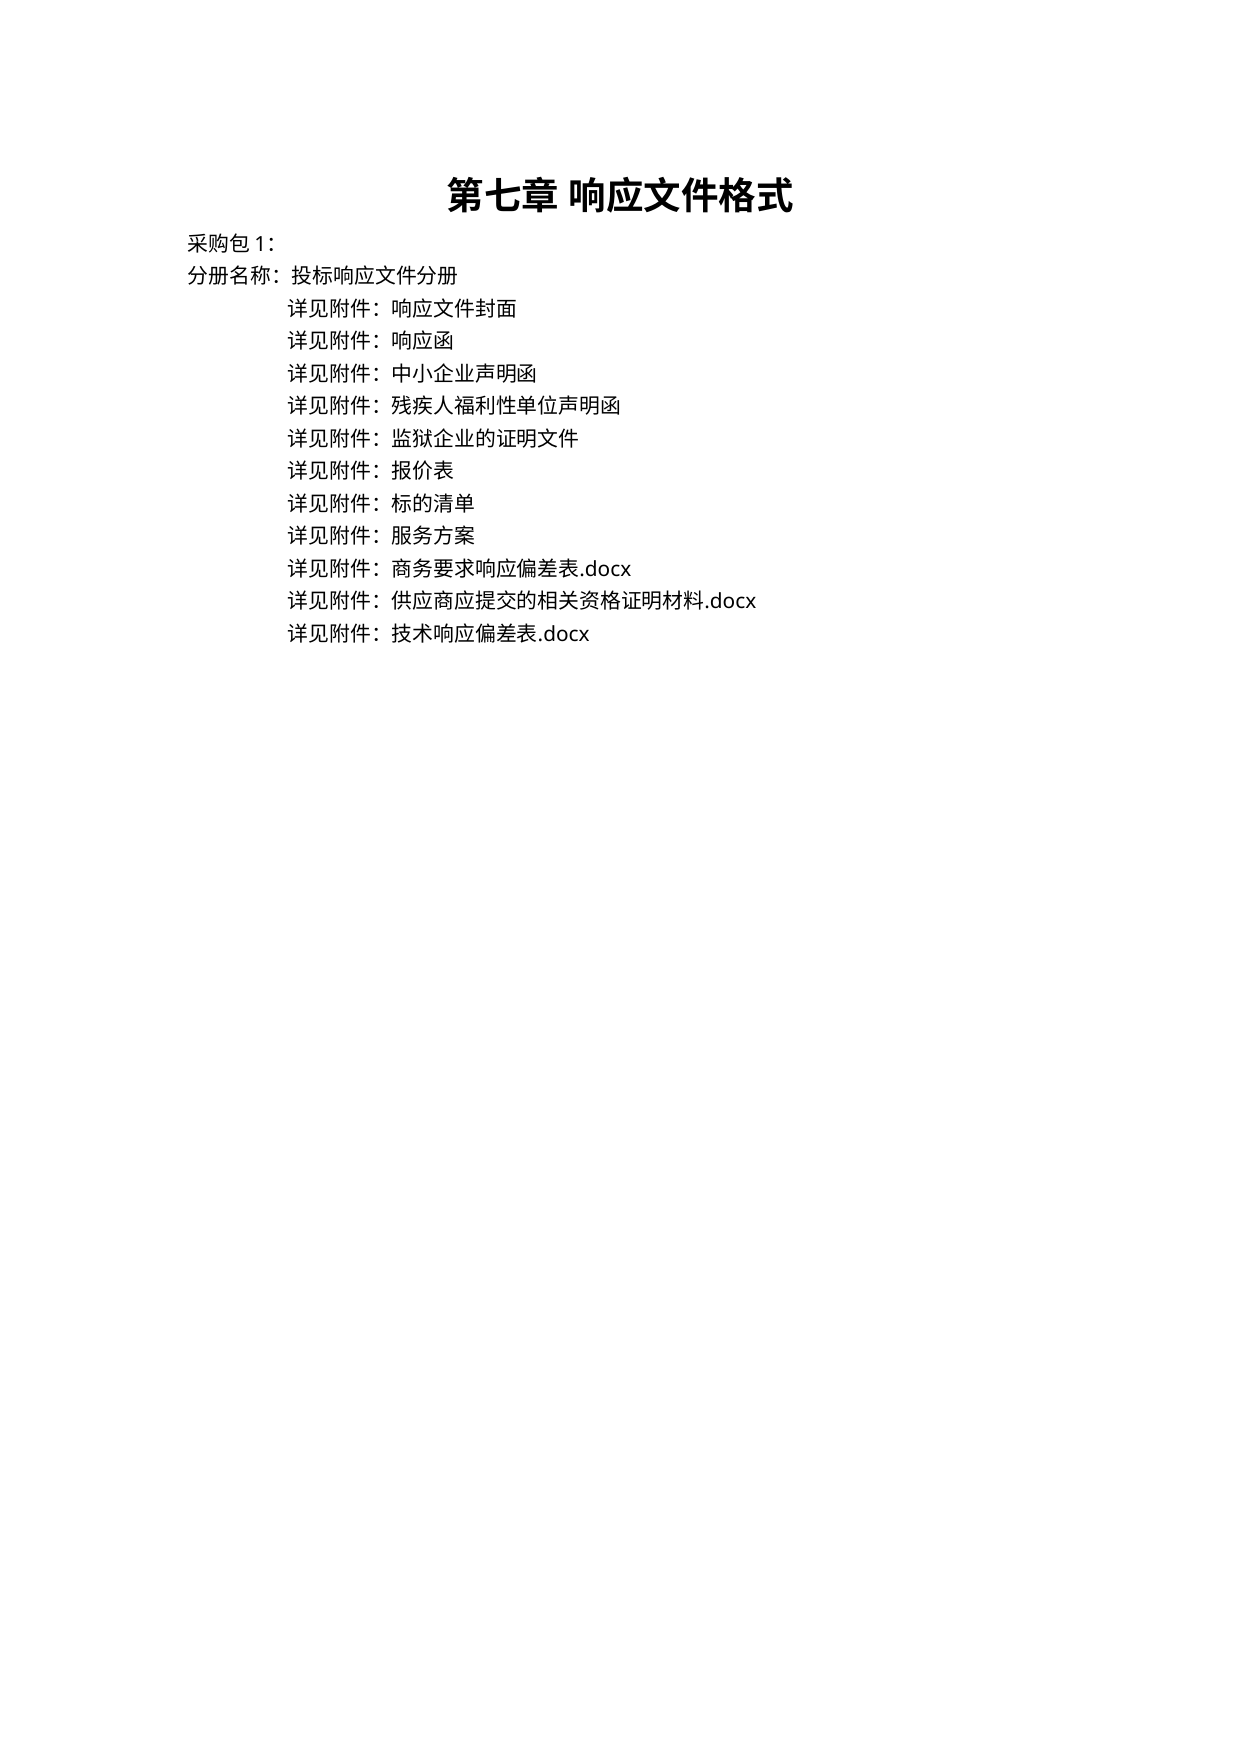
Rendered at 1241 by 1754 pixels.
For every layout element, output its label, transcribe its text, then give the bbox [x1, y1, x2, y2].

text 详见附件：技术响应偏差表.docx [187, 617, 1053, 649]
text 详见附件：商务要求响应偏差表.docx [187, 552, 1053, 584]
text 详见附件：响应函 [187, 324, 1053, 357]
text 采购包1： [187, 227, 1053, 259]
text 详见附件：服务方案 [187, 519, 1053, 552]
text 详见附件：中小企业声明函 [187, 357, 1053, 389]
text 分册名称：投标响应文件分册 [187, 259, 1053, 292]
text 详见附件：监狱企业的证明文件 [187, 422, 1053, 454]
text 详见附件：响应文件封面 [187, 292, 1053, 324]
text 详见附件：残疾人福利性单位声明函 [187, 389, 1053, 422]
text 详见附件：标的清单 [187, 487, 1053, 519]
text 第七章 响应文件格式 [187, 162, 1053, 227]
text 详见附件：供应商应提交的相关资格证明材料.docx [187, 584, 1053, 617]
text 详见附件：报价表 [187, 454, 1053, 487]
